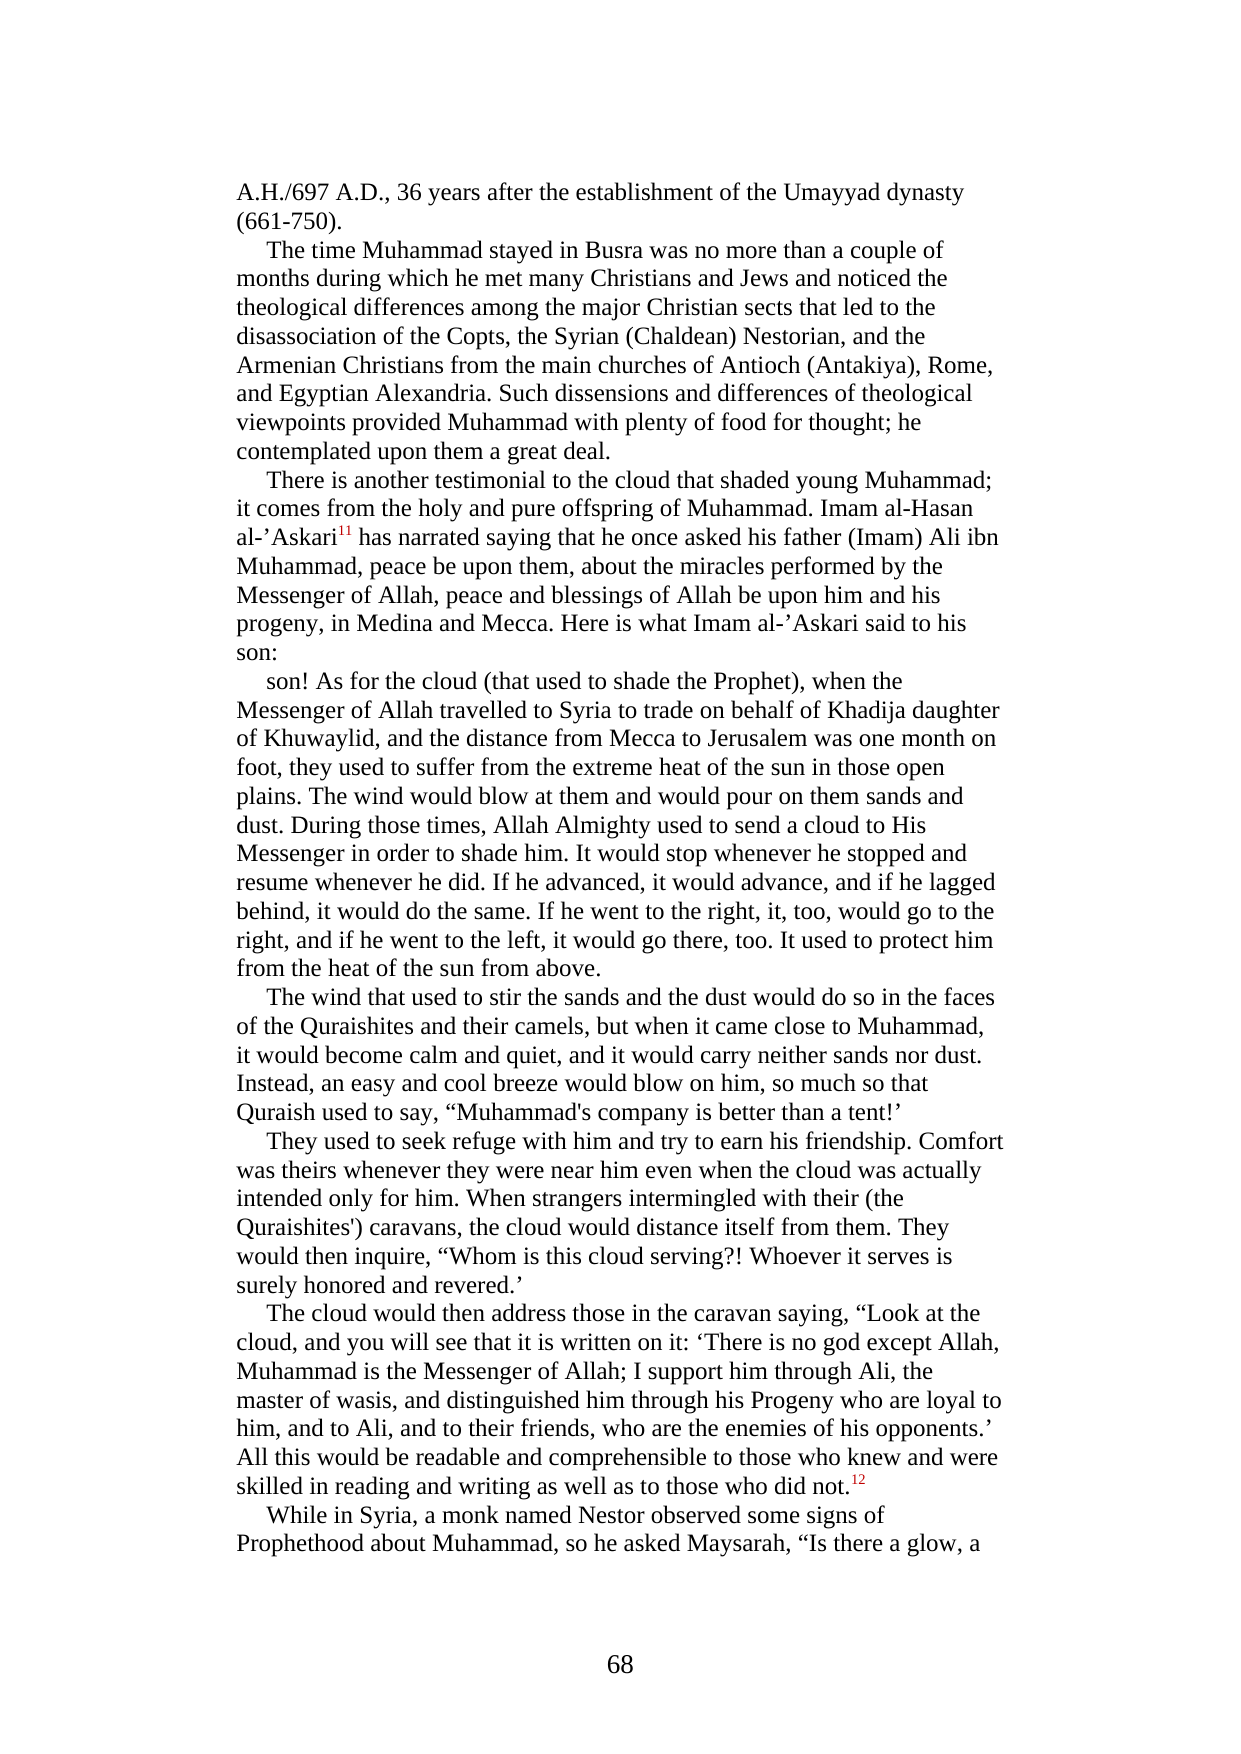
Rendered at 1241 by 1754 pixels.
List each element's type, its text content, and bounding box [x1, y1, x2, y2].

text son! As for the cloud (that used to shade the Prophet), when the Messenger of Allah travelled to Syria to trade on behalf of Khadija daughter of Khuwaylid, and the distance from Mecca to Jerusalem was one month on foot, they used to suffer from the extreme heat of the sun in those open plains. The wind would blow at them and would pour on them sands and dust. During those times, Allah Almighty used to send a cloud to His Messenger in order to shade him. It would stop whenever he stopped and resume whenever he did. If he advanced, it would advance, and if he lagged behind, it would do the same. If he went to the right, it, too, would go to the right, and if he went to the left, it would go there, too. It used to protect him from the heat of the sun from above. [236, 666, 1004, 982]
text The wind that used to stir the sands and the dust would do so in the faces of the Quraishites and their camels, but when it came close to Muhammad, it would become calm and quiet, and it would carry neither sands nor dust. Instead, an easy and cool breeze would blow on him, so much so that Quraish used to say, “Muhammad's company is better than a tent!’ [236, 982, 1004, 1126]
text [236, 177, 1004, 235]
text They used to seek refuge with him and try to earn his friendship. Comfort was theirs whenever they were near him even when the cloud was actually intended only for him. When strangers intermingled with their (the Quraishites') caravans, the cloud would distance itself from them. They would then inquire, “Whom is this cloud serving?! Whoever it serves is surely honored and revered.’ [236, 1126, 1004, 1298]
text There is another testimonial to the cloud that shaded young Muhammad; it comes from the holy and pure offspring of Muhammad. Imam al-Hasan al-’Askari11 has narrated saying that he once asked his father (Imam) Ali ibn Muhammad, peace be upon them, about the miracles performed by the Messenger of Allah, peace and blessings of Allah be upon him and his progeny, in Medina and Mecca. Here is what Imam al-’Askari said to his son: [236, 465, 1004, 666]
text The cloud would then address those in the caravan saying, “Look at the cloud, and you will see that it is written on it: ‘There is no god except Allah, Muhammad is the Messenger of Allah; I support him through Ali, the master of wasis, and distinguished him through his Progeny who are loyal to him, and to Ali, and to their friends, who are the enemies of his opponents.’ All this would be readable and comprehensible to those who knew and were skilled in reading and writing as well as to those who did not.12 [236, 1298, 1004, 1500]
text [236, 1500, 1004, 1557]
text The time Muhammad stayed in Busra was no more than a couple of months during which he met many Christians and Jews and noticed the theological differences among the major Christian sects that led to the disassociation of the Copts, the Syrian (Chaldean) Nestorian, and the Armenian Christians from the main churches of Antioch (Antakiya), Rome, and Egyptian Alexandria. Such dissensions and differences of theological viewpoints provided Muhammad with plenty of food for thought; he contemplated upon them a great deal. [236, 235, 1004, 465]
